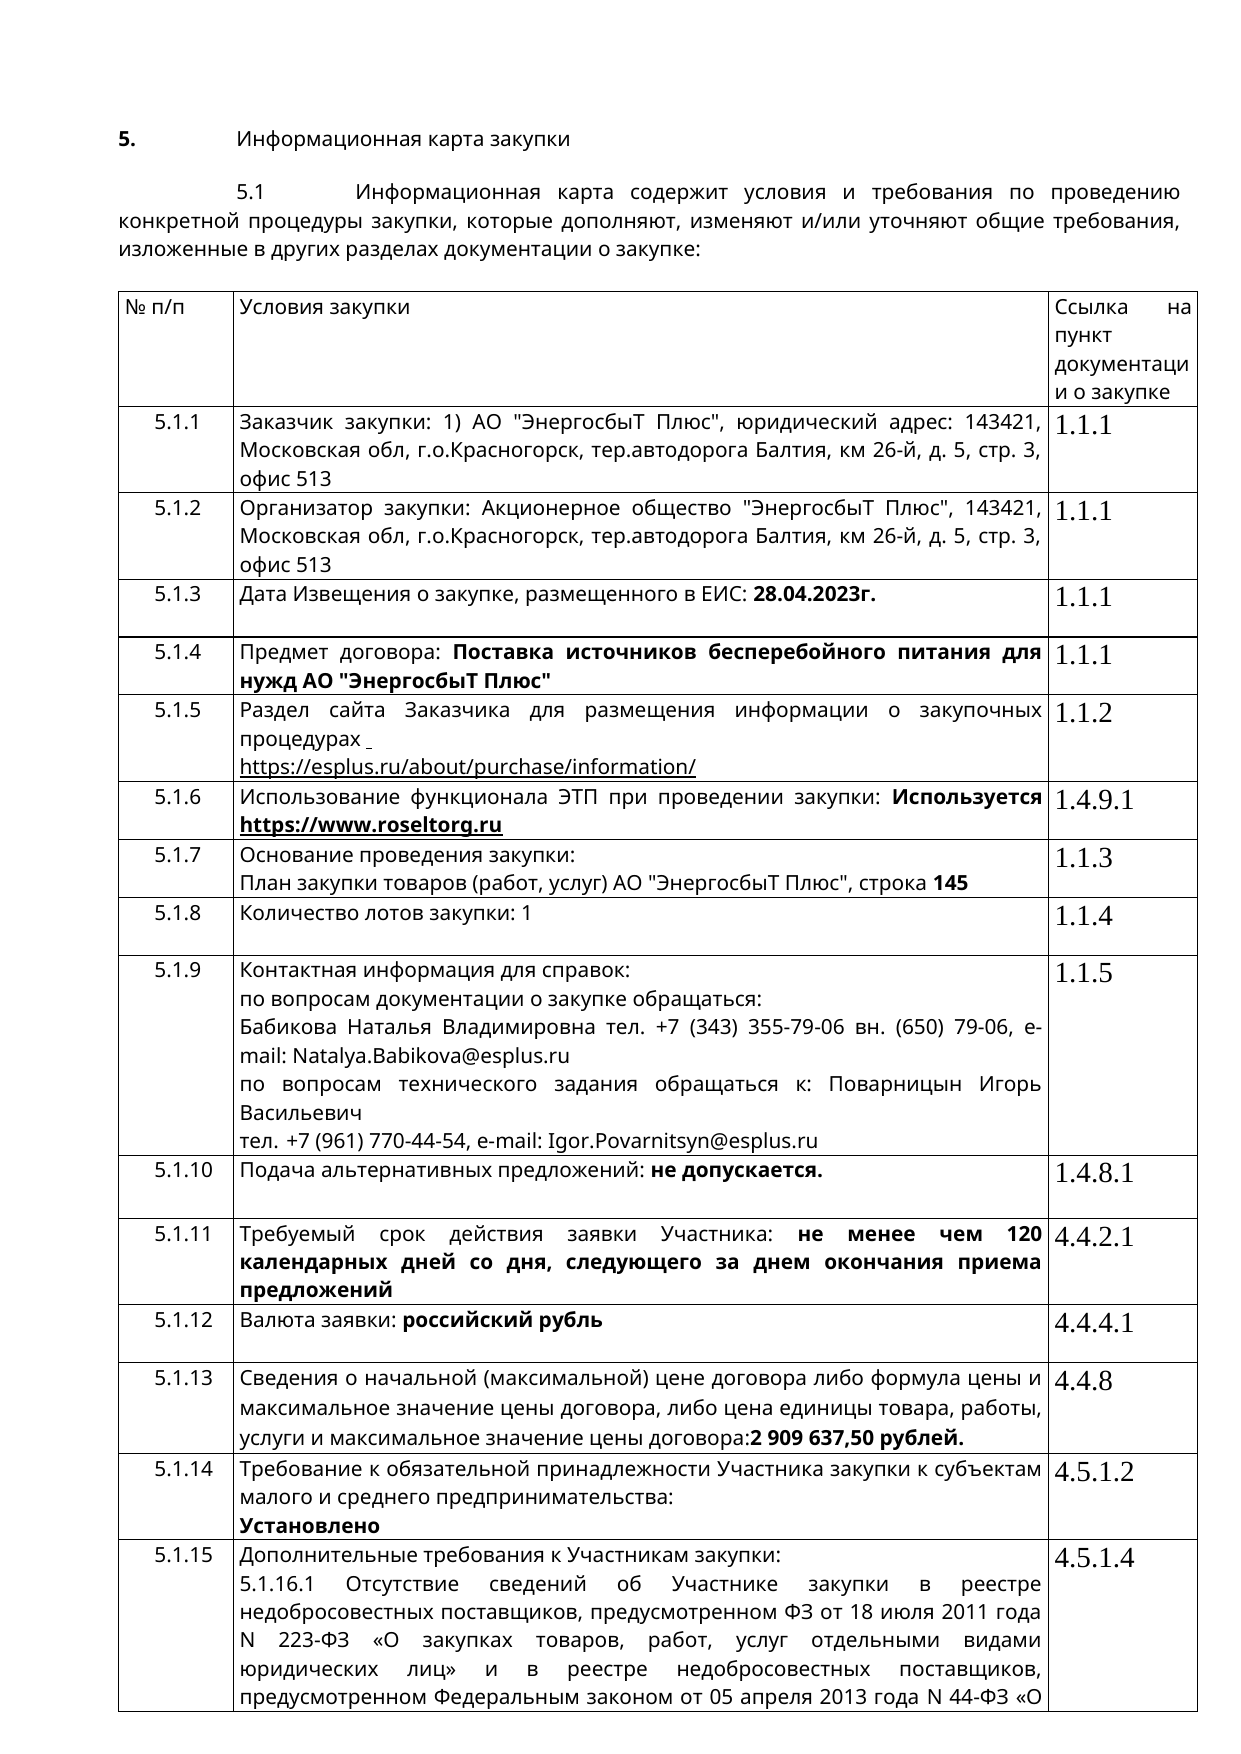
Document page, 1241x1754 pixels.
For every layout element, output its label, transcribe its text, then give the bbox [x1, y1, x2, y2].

table_cell [119, 1156, 233, 1218]
table_cell Использование функционала ЭТП при проведении закупки: Используется https://www.roseltorg.ru [234, 782, 1048, 839]
table_cell Раздел сайта Заказчика для размещения информации о закупочных процедурах https://esplus.ru/about/purchase/information/ [234, 695, 1048, 781]
table_cell Организатор закупки: Акционерное общество "ЭнергосбыТ Плюс", 143421, Московская обл, г.о.Красногорск, тер.автодорога Балтия, км 26-й, д. 5, стр. 3, офис 513 [234, 493, 1048, 578]
table_header № п/п [119, 292, 233, 406]
table_cell 4.5.1.2 [1049, 1454, 1197, 1539]
table_cell [119, 1363, 233, 1453]
table_cell 4.4.2.1 [1049, 1219, 1197, 1304]
table_cell Подача альтернативных предложений: не допускается. [234, 1156, 1048, 1218]
table_cell [119, 407, 233, 492]
table_cell 4.5.1.4 [1049, 1540, 1197, 1711]
subtitle Информационная карта закупки [118, 124, 1181, 152]
table_cell [119, 695, 233, 781]
table_cell Валюта заявки: российский рубль [234, 1305, 1048, 1362]
table_cell 1.1.1 [1049, 638, 1197, 694]
table_cell 1.1.1 [1049, 407, 1197, 492]
table_header Условия закупки [234, 292, 1048, 406]
table_cell Предмет договора: Поставка источников бесперебойного питания для нужд АО "ЭнергосбыТ Плюс" [234, 638, 1048, 694]
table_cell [234, 1540, 1048, 1711]
table_header Ссылка на пункт документации о закупке [1049, 292, 1197, 406]
table_cell [119, 1454, 233, 1539]
table_cell [119, 956, 233, 1154]
table_cell Заказчик закупки: 1) АО "ЭнергосбыТ Плюс", юридический адрес: 143421, Московская обл, г.о.Красногорск, тер.автодорога Балтия, км 26-й, д. 5, стр. 3, офис 513 [234, 407, 1048, 492]
table_cell [119, 638, 233, 694]
table_cell 1.4.7.1 [1049, 1156, 1197, 1218]
table_cell 1.1.1 [1049, 580, 1197, 636]
table_cell 1.1.4 [1049, 898, 1197, 954]
table_cell 1.1.5 [1049, 956, 1197, 1154]
table_cell 1.1.3 [1049, 840, 1197, 897]
text 5.1 Информационная карта содержит условия и требования по проведению конкретной процедуры закупки, которые дополняют, изменяют и/или уточняют общие требования, изложенные в других разделах документации о закупке: [118, 177, 1181, 263]
table_cell [119, 1305, 233, 1362]
table_cell [119, 1540, 233, 1711]
table_cell [119, 493, 233, 578]
table_cell 1.1.2 [1049, 695, 1197, 781]
table_cell [119, 782, 233, 839]
table_cell 1.4.8.1 [1049, 782, 1197, 839]
table_cell 4.4.4.1 [1049, 1305, 1197, 1362]
table_cell 4.4.5.1 [1049, 1363, 1197, 1453]
table_cell [119, 840, 233, 897]
table_cell Требование к обязательной принадлежности Участника закупки к субъектам малого и среднего предпринимательства: Установлено [234, 1454, 1048, 1539]
table_cell [119, 898, 233, 954]
table_cell [119, 1219, 233, 1304]
table_cell Дата Извещения о закупке, размещенного в ЕИС: 28.04.2023г. [234, 580, 1048, 636]
table_cell Требуемый срок действия заявки Участника: не менее чем 120 календарных дней со дня, следующего за днем окончания приема предложений [234, 1219, 1048, 1304]
table_cell Контактная информация для справок: по вопросам документации о закупке обращаться: Бабикова Наталья Владимировна тел. +7 (343) 355-79-06 вн. (650) 79-06, e-mail: Natalya.Babikova@esplus.ru по вопросам технического задания обращаться к: Поварницын Игорь Васильевич тел. +7 (961) 770-44-54, e-mail: Igor.Povarnitsyn@esplus.ru [234, 956, 1048, 1154]
table_cell Сведения о начальной (максимальной) цене договора либо формула цены и максимальное значение цены договора, либо цена единицы товара, работы, услуги и максимальное значение цены договора:2 909 637,50 рублей. [234, 1363, 1048, 1453]
table_cell [119, 580, 233, 636]
table_cell Основание проведения закупки: План закупки товаров (работ, услуг) АО "ЭнергосбыТ Плюс", строка 145 [234, 840, 1048, 897]
table_cell 1.1.1 [1049, 493, 1197, 578]
table_cell Количество лотов закупки: 1 [234, 898, 1048, 954]
